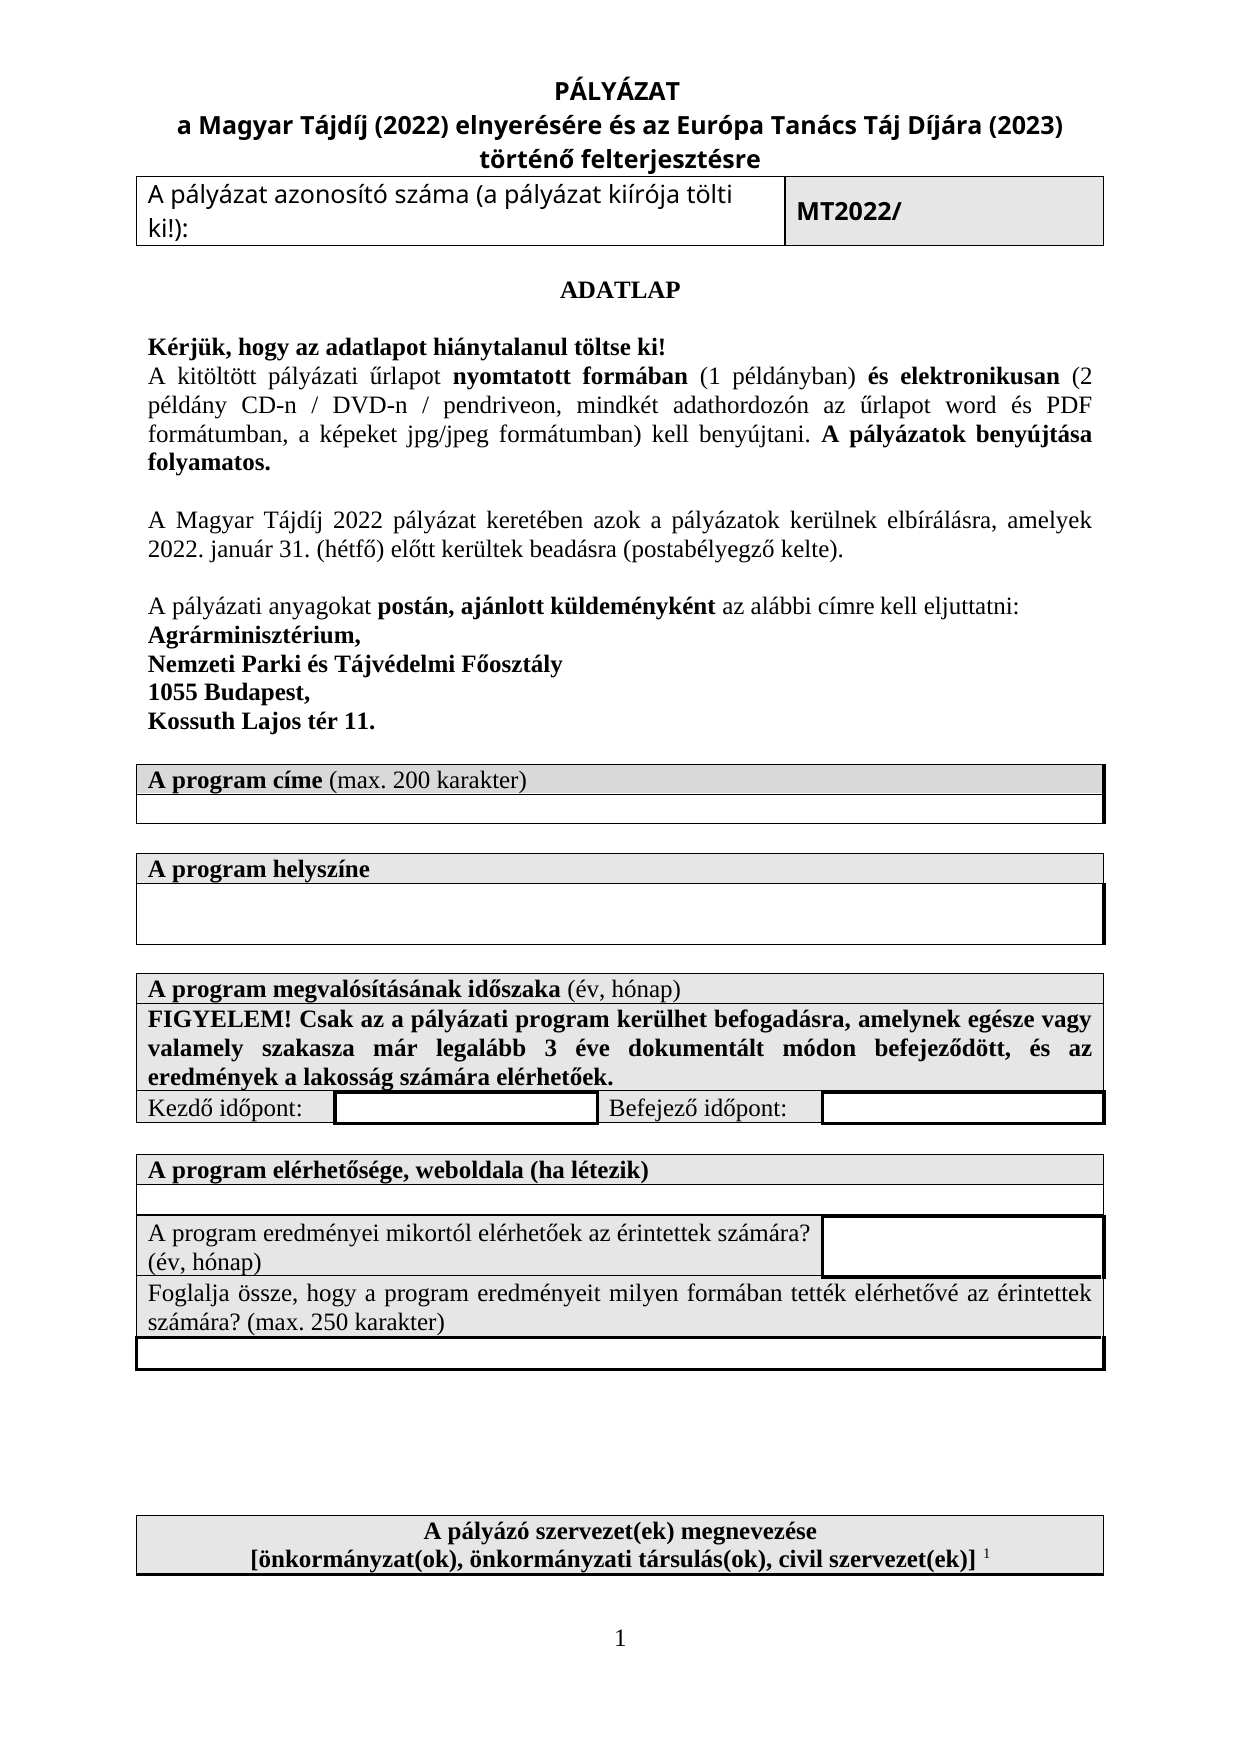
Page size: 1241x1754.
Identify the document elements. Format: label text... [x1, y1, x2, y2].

table_cell [137, 884, 1102, 943]
table_cell [137, 1185, 1103, 1214]
text A Magyar Tájdíj 2022 pályázat keretében azok a pályázatok kerülnek elbírálásra, amelyek 2022. január 31. (hétfő) előtt kerültek beadásra (postabélyegző kelte). [148, 505, 1093, 562]
text Kossuth Lajos tér 11. [148, 706, 1093, 735]
text ADATLAP [148, 275, 1093, 304]
table_header A program elérhetősége, weboldala (ha létezik) [137, 1155, 1103, 1184]
text A pályázati anyagokat postán, ajánlott küldeményként az alábbi címre kell eljuttatni: [148, 591, 1093, 620]
table_cell [824, 1094, 1102, 1122]
text A kitöltött pályázati űrlapot nyomtatott formában (1 példányban) és elektronikusan (2 példány CD-n / DVD-n / pendriveon, mindkét adathordozón az űrlapot word és PDF formátumban, a képeket jpg/jpeg formátumban) kell benyújtani. A pályázatok benyújtása folyamatos. [148, 361, 1093, 476]
text 1055 Budapest, [148, 677, 1093, 706]
table_header A program címe (max. 200 karakter) [137, 765, 1102, 793]
table_cell [137, 795, 1102, 823]
table_header A pályázó szervezet(ek) megnevezése [önkormányzat(ok), önkormányzati társulás(ok), civil szervezet(ek)] [137, 1516, 1103, 1573]
table_cell FIGYELEM! Csak az a pályázati program kerülhet befogadásra, amelynek egésze vagy valamely szakasza már legalább 3 éve dokumentált módon befejeződött, és az eredmények a lakosság számára elérhetőek. [137, 1004, 1103, 1090]
table_cell Befejező időpont: [599, 1091, 821, 1122]
table_header A program megvalósításának időszaka (év, hónap) [137, 974, 1103, 1003]
table_cell [138, 1336, 1102, 1368]
table_cell [337, 1094, 596, 1122]
text Kérjük, hogy az adatlapot hiánytalanul töltse ki! [148, 332, 1093, 361]
table_cell Foglalja össze, hogy a program eredményeit milyen formában tették elérhetővé az érintettek számára? (max. 250 karakter) [137, 1275, 1103, 1336]
text Agrárminisztérium, [148, 620, 1093, 649]
table_header [824, 1218, 1102, 1275]
table_cell Kezdő időpont: [137, 1091, 333, 1122]
table_header A program eredményei mikortól elérhetőek az érintettek számára? (év, hónap) [137, 1216, 821, 1275]
text Nemzeti Parki és Tájvédelmi Főosztály [148, 649, 1093, 677]
table_header A program helyszíne [137, 854, 1103, 883]
